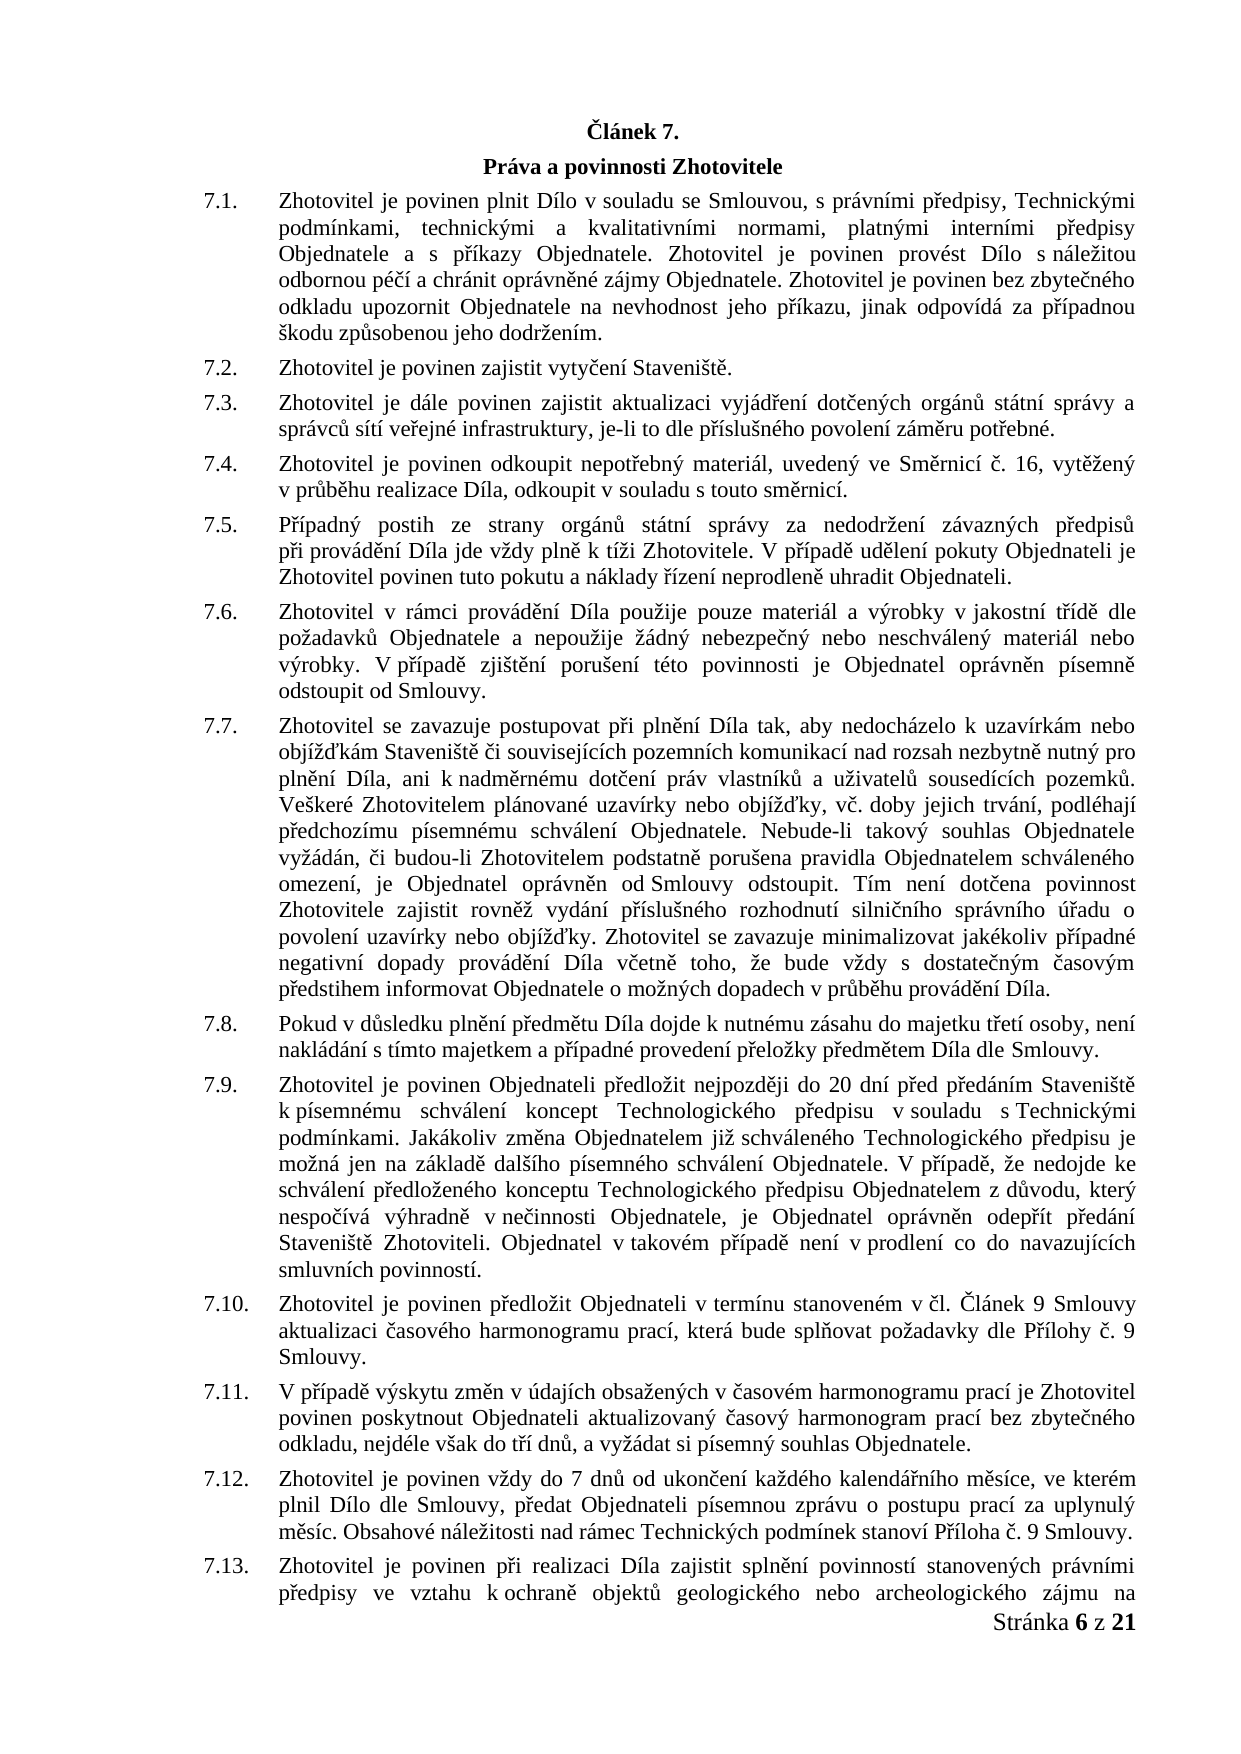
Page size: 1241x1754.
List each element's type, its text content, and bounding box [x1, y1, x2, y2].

subtitle Zhotovitel je povinen předložit Objednateli v termínu stanoveném v čl. 9 Smlouvy aktualizaci časového harmonogramu prací, která bude splňovat požadavky dle Přílohy č. 9 Smlouvy. [203, 1290, 1136, 1369]
subtitle Zhotovitel se zavazuje postupovat při plnění Díla tak, aby nedocházelo k uzavírkám nebo objížďkám Staveniště či souvisejících pozemních komunikací nad rozsah nezbytně nutný pro plnění Díla, ani k nadměrnému dotčení práv vlastníků a uživatelů sousedících pozemků. Veškeré Zhotovitelem plánované uzavírky nebo objížďky, vč. doby jejich trvání, podléhají předchozímu písemnému schválení Objednatele. Nebude-li takový souhlas Objednatele vyžádán, či budou-li Zhotovitelem podstatně porušena pravidla Objednatelem schváleného omezení, je Objednatel oprávněn od Smlouvy odstoupit. Tím není dotčena povinnost Zhotovitele zajistit rovněž vydání příslušného rozhodnutí silničního správního úřadu o povolení uzavírky nebo objížďky. Zhotovitel se zavazuje minimalizovat jakékoliv případné negativní dopady provádění Díla včetně toho, že bude vždy s dostatečným časovým předstihem informovat Objednatele o možných dopadech v průběhu provádění Díla. [203, 712, 1136, 1002]
subtitle Zhotovitel v rámci provádění Díla použije pouze materiál a výrobky v jakostní třídě dle požadavků Objednatele a nepoužije žádný nebezpečný nebo neschválený materiál nebo výrobky. V případě zjištění porušení této povinnosti je Objednatel oprávněn písemně odstoupit od Smlouvy. [203, 598, 1136, 703]
subtitle V případě výskytu změn v údajích obsažených v časovém harmonogramu prací je Zhotovitel povinen poskytnout Objednateli aktualizovaný časový harmonogram prací bez zbytečného odkladu, nejdéle však do tří dnů, a vyžádat si písemný souhlas Objednatele. [203, 1378, 1136, 1457]
subtitle Případný postih ze strany orgánů státní správy za nedodržení závazných předpisů při provádění Díla jde vždy plně k tíži Zhotovitele. V případě udělení pokuty Objednateli je Zhotovitel povinen tuto pokutu a náklady řízení neprodleně uhradit Objednateli. [203, 511, 1136, 590]
subtitle Zhotovitel je povinen zajistit vytyčení Staveniště. [203, 354, 1136, 380]
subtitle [203, 1552, 1136, 1605]
subtitle Zhotovitel je povinen plnit Dílo v souladu se Smlouvou, s právními předpisy, Technickými podmínkami, technickými a kvalitativními normami, platnými interními předpisy Objednatele a s příkazy Objednatele. Zhotovitel je povinen provést Dílo s náležitou odbornou péčí a chránit oprávněné zájmy Objednatele. Zhotovitel je povinen bez zbytečného odkladu upozornit Objednatele na nevhodnost jeho příkazu, jinak odpovídá za případnou škodu způsobenou jeho dodržením. [203, 187, 1136, 346]
subtitle Zhotovitel je povinen Objednateli předložit nejpozději do 20 dní před předáním Staveniště k písemnému schválení koncept Technologického předpisu v souladu s Technickými podmínkami. Jakákoliv změna Objednatelem již schváleného Technologického předpisu je možná jen na základě dalšího písemného schválení Objednatele. V případě, že nedojde ke schválení předloženého konceptu Technologického předpisu Objednatelem z důvodu, který nespočívá výhradně v nečinnosti Objednatele, je Objednatel oprávněn odepřít předání Staveniště Zhotoviteli. Objednatel v takovém případě není v prodlení co do navazujících smluvních povinností. [203, 1071, 1136, 1282]
text Práva a povinnosti Zhotovitele [129, 153, 1136, 179]
subtitle Zhotovitel je dále povinen zajistit aktualizaci vyjádření dotčených orgánů státní správy a správců sítí veřejné infrastruktury, je-li to dle příslušného povolení záměru potřebné. [203, 389, 1136, 441]
subtitle Zhotovitel je povinen vždy do 7 dnů od ukončení každého kalendářního měsíce, ve kterém plnil Dílo dle Smlouvy, předat Objednateli písemnou zprávu o postupu prací za uplynulý měsíc. Obsahové náležitosti nad rámec Technických podmínek stanoví Příloha č. 9 Smlouvy. [203, 1465, 1136, 1544]
subtitle Zhotovitel je povinen odkoupit nepotřebný materiál, uvedený ve Směrnicí č. 16, vytěžený v průběhu realizace Díla, odkoupit v souladu s touto směrnicí. [203, 450, 1136, 502]
subtitle Pokud v důsledku plnění předmětu Díla dojde k nutnému zásahu do majetku třetí osoby, není nakládání s tímto majetkem a případné provedení přeložky předmětem Díla dle Smlouvy. [203, 1010, 1136, 1063]
